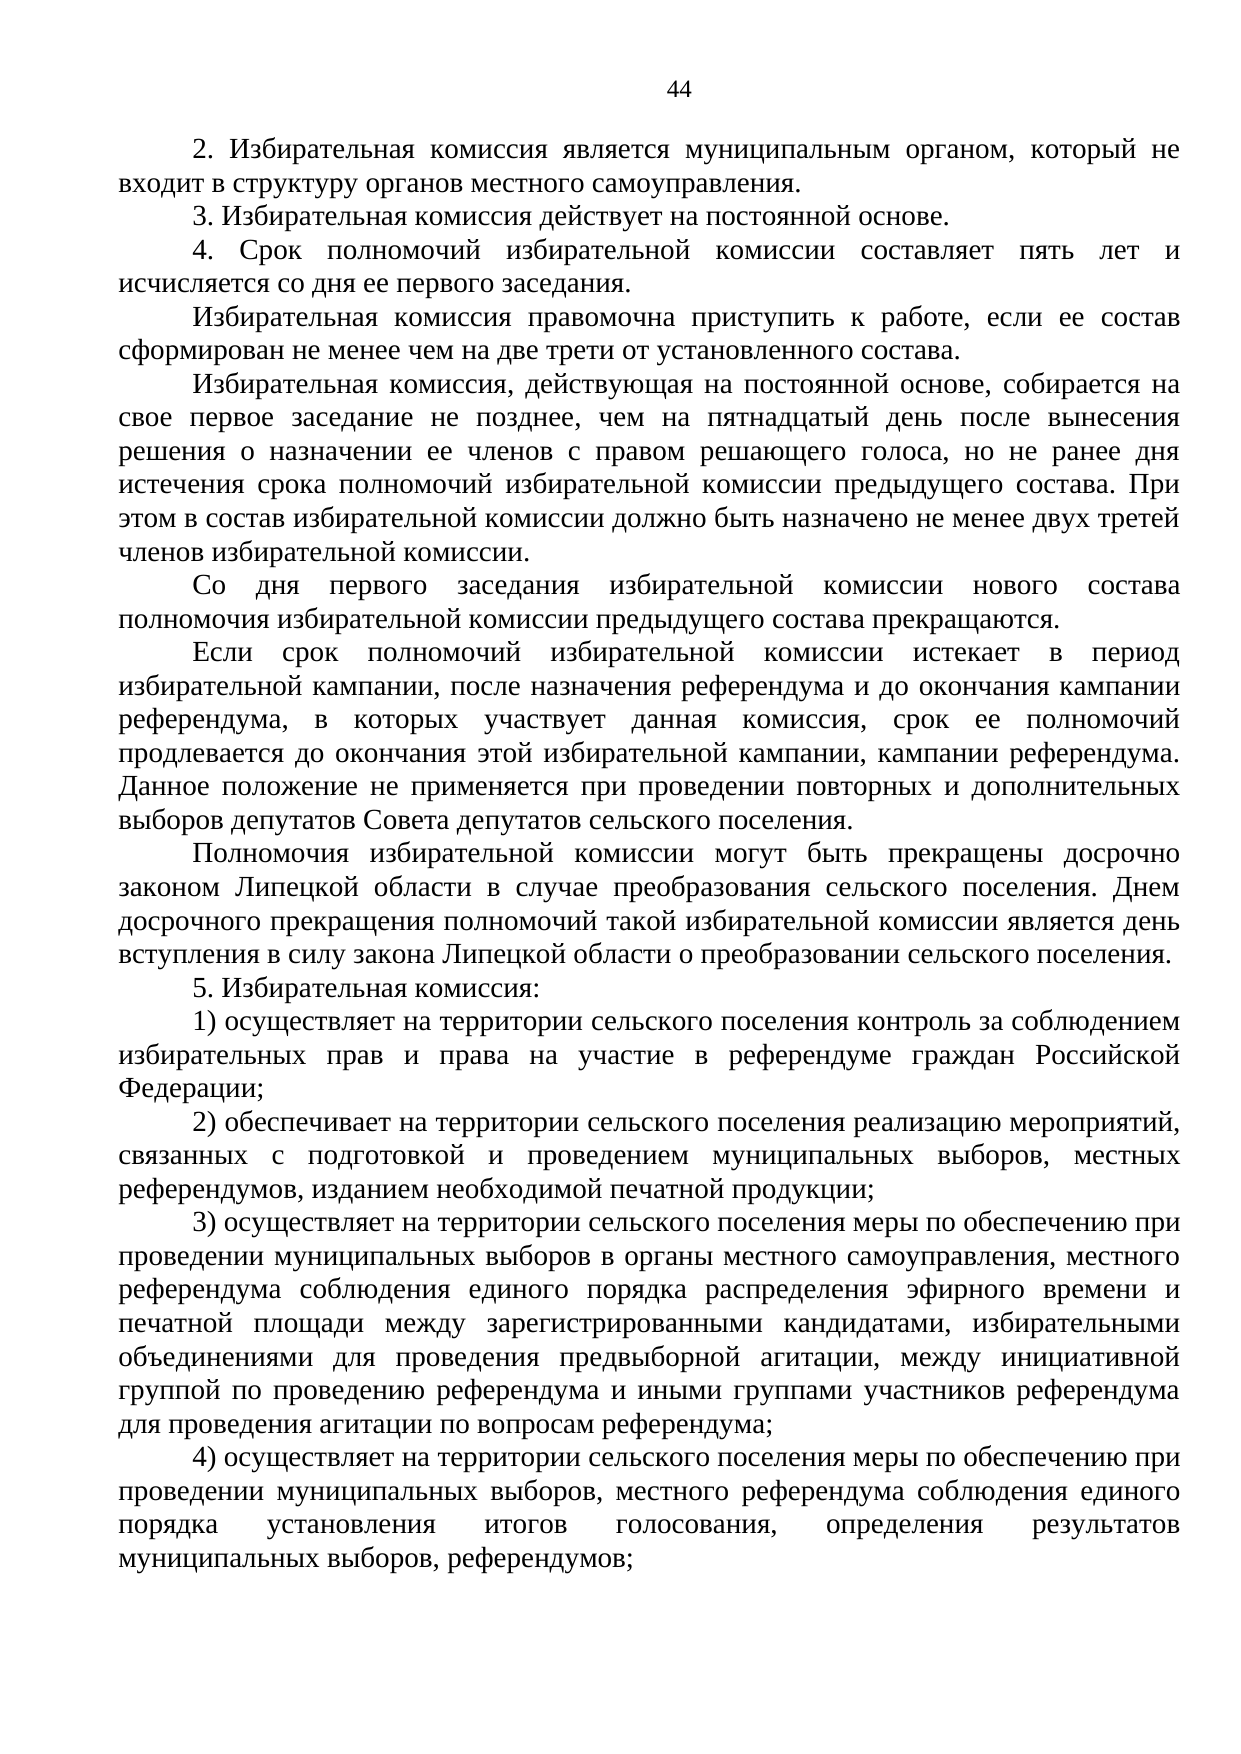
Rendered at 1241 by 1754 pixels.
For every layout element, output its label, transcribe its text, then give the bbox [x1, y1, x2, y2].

text 4) осуществляет на территории сельского поселения меры по обеспечению при проведении муниципальных выборов, местного референдума соблюдения единого порядка установления итогов голосования, определения результатов муниципальных выборов, референдумов; [118, 1439, 1181, 1573]
text Если срок полномочий избирательной комиссии истекает в период избирательной кампании, после назначения референдума и до окончания кампании референдума, в которых участвует данная комиссия, срок ее полномочий продлевается до окончания этой избирательной кампании, кампании референдума. Данное положение не применяется при проведении повторных и дополнительных выборов депутатов Совета депутатов сельского поселения. [118, 634, 1181, 836]
text 2. Избирательная комиссия является муниципальным органом, который не входит в структуру органов местного самоуправления. [118, 131, 1181, 198]
text Избирательная комиссия правомочна приступить к работе, если ее состав сформирован не менее чем на две трети от установленного состава. [118, 299, 1181, 366]
text 5. Избирательная комиссия: [118, 970, 1181, 1003]
text Полномочия избирательной комиссии могут быть прекращены досрочно законом Липецкой области в случае преобразования сельского поселения. Днем досрочного прекращения полномочий такой избирательной комиссии является день вступления в силу закона Липецкой области о преобразовании сельского поселения. [118, 836, 1181, 970]
text Со дня первого заседания избирательной комиссии нового состава полномочия избирательной комиссии предыдущего состава прекращаются. [118, 567, 1181, 634]
text 1) осуществляет на территории сельского поселения контроль за соблюдением избирательных прав и права на участие в референдуме граждан Российской Федерации; [118, 1003, 1181, 1104]
text 3) осуществляет на территории сельского поселения меры по обеспечению при проведении муниципальных выборов в органы местного самоуправления, местного референдума соблюдения единого порядка распределения эфирного времени и печатной площади между зарегистрированными кандидатами, избирательными объединениями для проведения предвыборной агитации, между инициативной группой по проведению референдума и иными группами участников референдума для проведения агитации по вопросам референдума; [118, 1204, 1181, 1439]
text Избирательная комиссия, действующая на постоянной основе, собирается на свое первое заседание не позднее, чем на пятнадцатый день после вынесения решения о назначении ее членов с правом решающего голоса, но не ранее дня истечения срока полномочий избирательной комиссии предыдущего состава. При этом в состав избирательной комиссии должно быть назначено не менее двух третей членов избирательной комиссии. [118, 366, 1181, 567]
text 4. Срок полномочий избирательной комиссии составляет пять лет и исчисляется со дня ее первого заседания. [118, 232, 1181, 299]
text 2) обеспечивает на территории сельского поселения реализацию мероприятий, связанных с подготовкой и проведением муниципальных выборов, местных референдумов, изданием необходимой печатной продукции; [118, 1104, 1181, 1204]
text 3. Избирательная комиссия действует на постоянной основе. [118, 198, 1181, 232]
